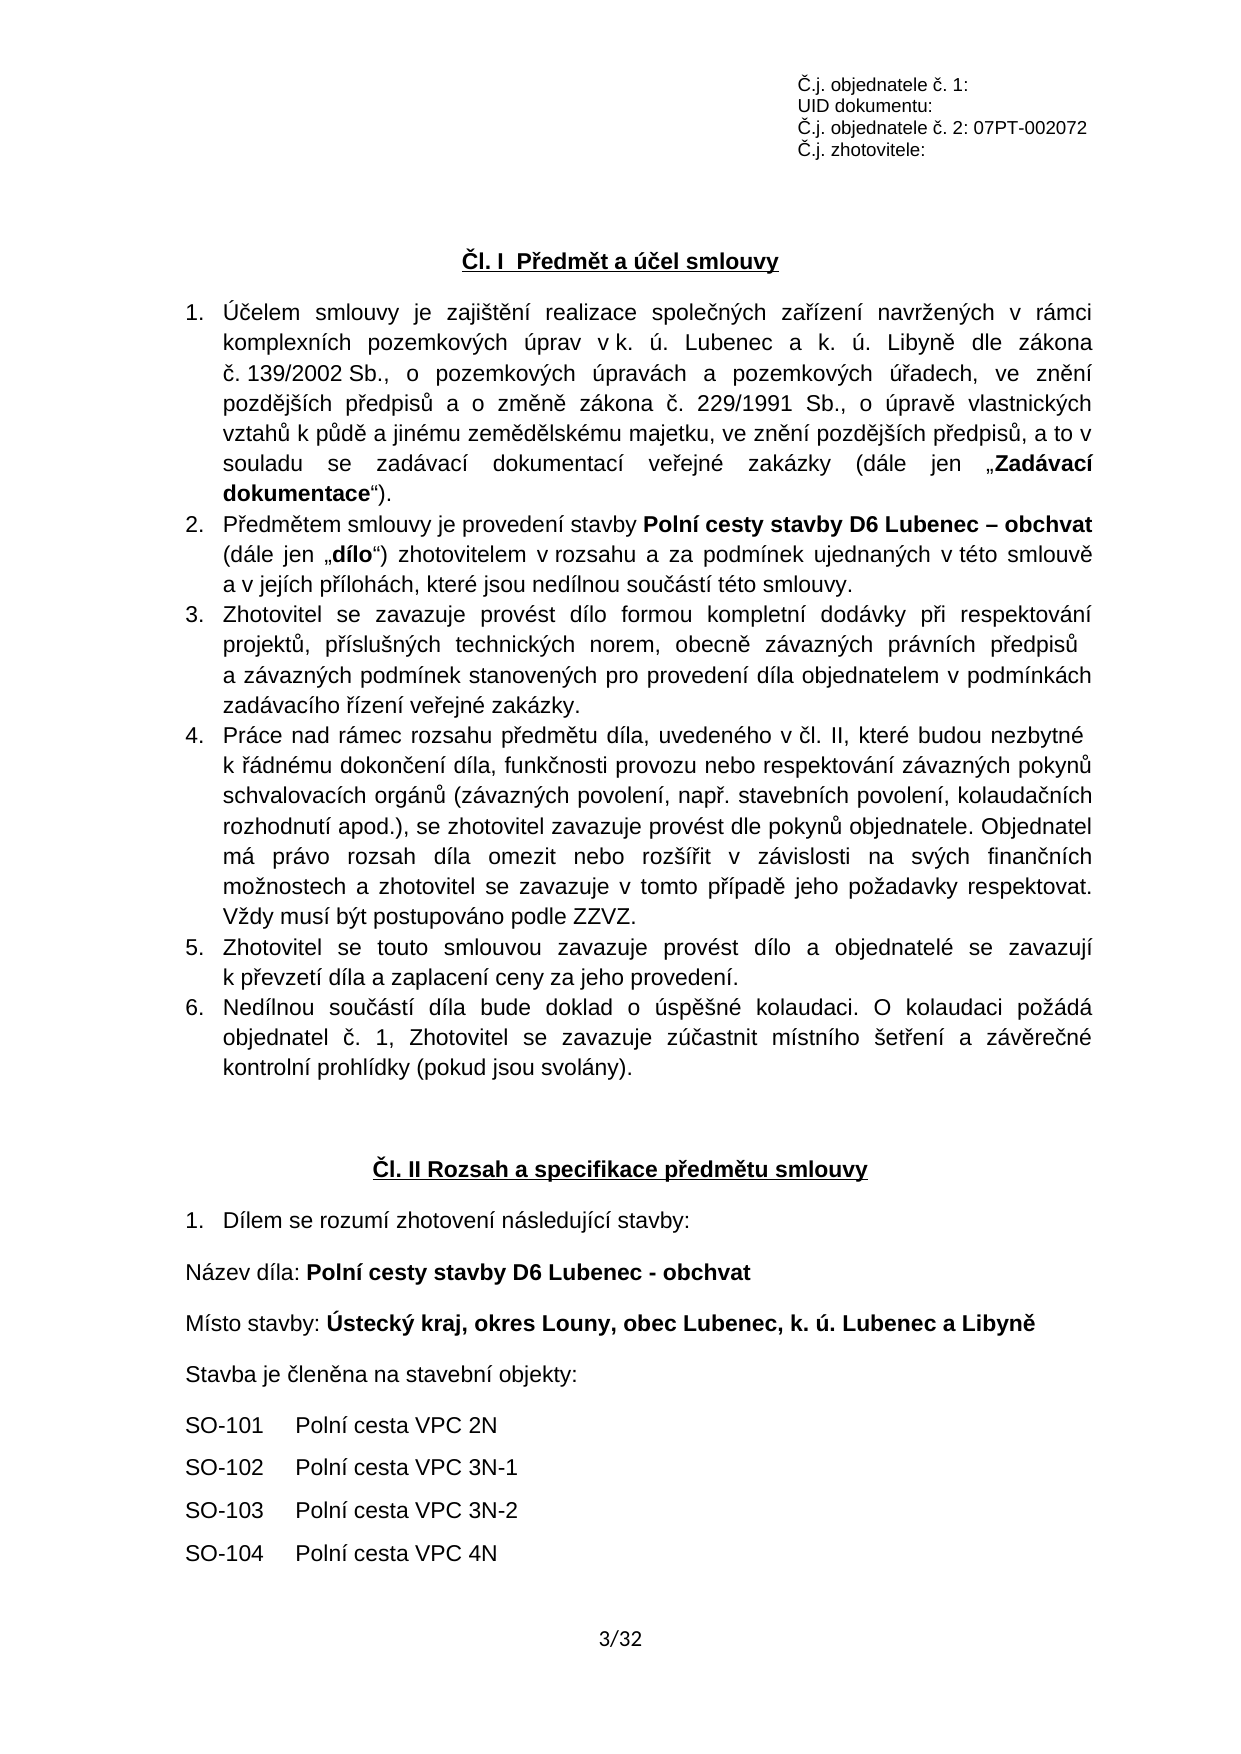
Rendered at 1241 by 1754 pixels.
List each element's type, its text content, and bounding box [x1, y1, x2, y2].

text SO-101 Polní cesta VPC 2N [185, 1412, 1093, 1438]
list Účelem smlouvy je zajištění realizace společných zařízení navržených v rámci komplexních pozemkových úprav v k. ú. Lubenec a k. ú. Libyně dle zákona č. 139/2002 Sb., o pozemkových úpravách a pozemkových úřadech, ve znění pozdějších předpisů a o změně zákona č. 229/1991 Sb., o úpravě vlastnických vztahů k půdě a jinému zemědělskému majetku, ve znění pozdějších předpisů, a to v souladu se zadávací dokumentací veřejné zakázky (dále jen „Zadávací dokumentace“). [185, 299, 1093, 507]
text Stavba je členěna na stavební objekty: [185, 1361, 1093, 1387]
text SO-103 Polní cesta VPC 3N-2 [185, 1497, 1093, 1523]
text SO-104 Polní cesta VPC 4N [185, 1540, 1093, 1566]
list Předmětem smlouvy je provedení stavby Polní cesty stavby D6 Lubenec – obchvat (dále jen „dílo“) zhotovitelem v rozsahu a za podmínek ujednaných v této smlouvě a v jejích přílohách, které jsou nedílnou součástí této smlouvy. [185, 511, 1093, 597]
text Čl. II Rozsah a specifikace předmětu smlouvy [148, 1156, 1093, 1183]
text Místo stavby: Ústecký kraj, okres Louny, obec Lubenec, k. ú. Lubenec a Libyně [185, 1309, 1093, 1336]
list Dílem se rozumí zhotovení následující stavby: [185, 1207, 1093, 1234]
text SO-102 Polní cesta VPC 3N-1 [185, 1454, 1093, 1481]
text Název díla: Polní cesty stavby D6 Lubenec - obchvat [185, 1258, 1093, 1285]
list Nedílnou součástí díla bude doklad o úspěšné kolaudaci. O kolaudaci požádá objednatel č. 1, Zhotovitel se zavazuje zúčastnit místního šetření a závěrečné kontrolní prohlídky (pokud jsou svolány). [185, 994, 1093, 1081]
list Zhotovitel se touto smlouvou zavazuje provést dílo a objednatelé se zavazují k převzetí díla a zaplacení ceny za jeho provedení. [185, 933, 1093, 990]
list Práce nad rámec rozsahu předmětu díla, uvedeného v čl. II, které budou nezbytné k řádnému dokončení díla, funkčnosti provozu nebo respektování závazných pokynů schvalovacích orgánů (závazných povolení, např. stavebních povolení, kolaudačních rozhodnutí apod.), se zhotovitel zavazuje provést dle pokynů objednatele. Objednatel má právo rozsah díla omezit nebo rozšířit v závislosti na svých finančních možnostech a zhotovitel se zavazuje v tomto případě jeho požadavky respektovat. Vždy musí být postupováno podle ZZVZ. [185, 722, 1093, 930]
text Čl. I Předmět a účel smlouvy [148, 248, 1093, 274]
list Zhotovitel se zavazuje provést dílo formou kompletní dodávky při respektování projektů, příslušných technických norem, obecně závazných právních předpisů a závazných podmínek stanovených pro provedení díla objednatelem v podmínkách zadávacího řízení veřejné zakázky. [185, 601, 1093, 718]
